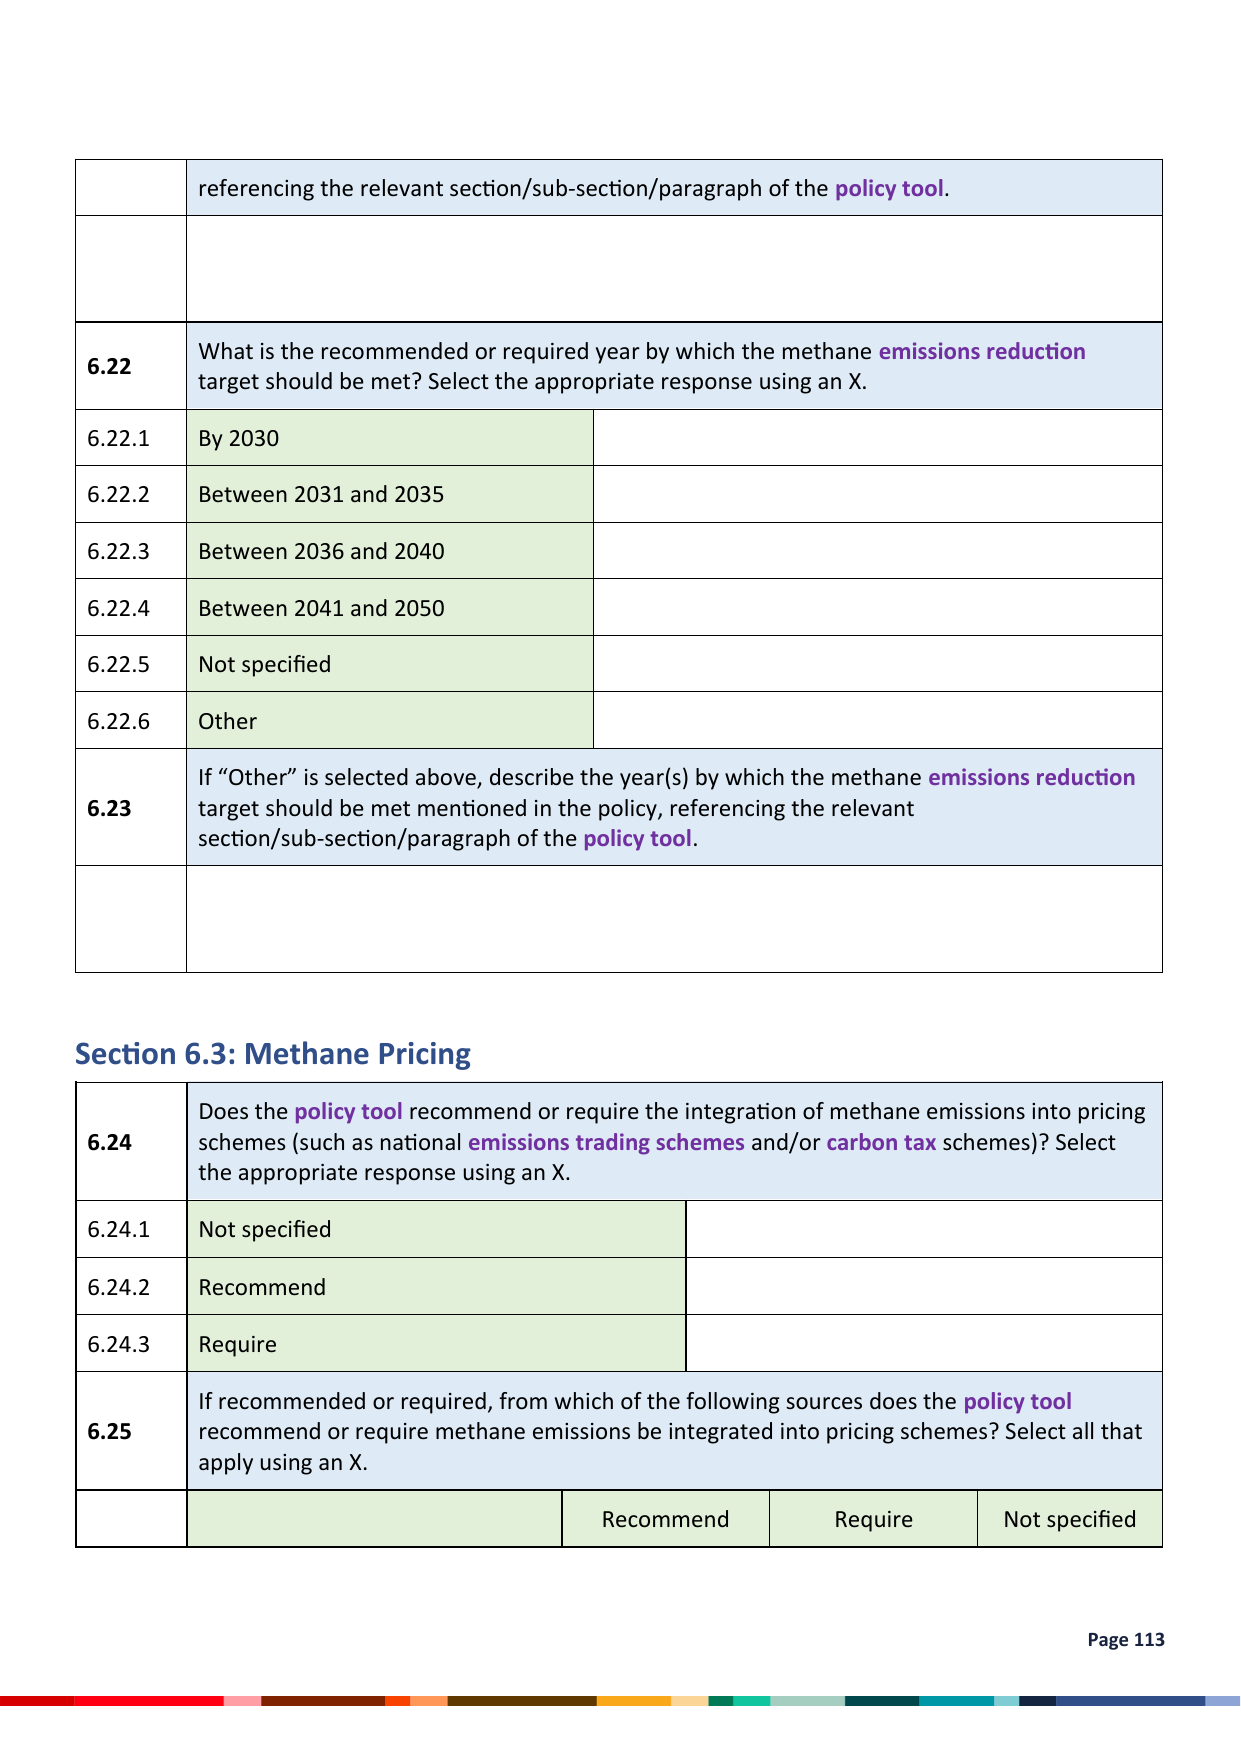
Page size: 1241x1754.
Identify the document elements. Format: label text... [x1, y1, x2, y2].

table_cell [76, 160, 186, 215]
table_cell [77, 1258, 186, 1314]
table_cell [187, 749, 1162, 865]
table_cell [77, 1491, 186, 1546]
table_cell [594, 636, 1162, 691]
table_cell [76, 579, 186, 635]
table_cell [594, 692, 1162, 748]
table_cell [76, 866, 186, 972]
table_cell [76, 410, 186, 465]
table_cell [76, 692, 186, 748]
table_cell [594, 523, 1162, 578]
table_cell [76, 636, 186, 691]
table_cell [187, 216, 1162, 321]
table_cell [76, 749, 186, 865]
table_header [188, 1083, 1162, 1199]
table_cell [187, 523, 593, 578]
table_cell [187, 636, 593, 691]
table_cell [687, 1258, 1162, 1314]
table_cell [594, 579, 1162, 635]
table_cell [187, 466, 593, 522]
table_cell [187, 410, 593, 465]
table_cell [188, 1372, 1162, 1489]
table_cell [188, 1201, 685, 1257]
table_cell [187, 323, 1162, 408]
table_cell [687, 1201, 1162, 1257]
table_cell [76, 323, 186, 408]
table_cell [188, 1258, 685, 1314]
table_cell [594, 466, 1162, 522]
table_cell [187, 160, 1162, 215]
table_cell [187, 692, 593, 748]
picture [0, 1696, 1241, 1706]
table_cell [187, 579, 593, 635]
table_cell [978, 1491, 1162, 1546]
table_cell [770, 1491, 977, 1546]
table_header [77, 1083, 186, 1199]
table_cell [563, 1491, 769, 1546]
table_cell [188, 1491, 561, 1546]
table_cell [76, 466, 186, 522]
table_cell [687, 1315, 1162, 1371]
subtitle Section 6.3: Methane Pricing [75, 1032, 1165, 1073]
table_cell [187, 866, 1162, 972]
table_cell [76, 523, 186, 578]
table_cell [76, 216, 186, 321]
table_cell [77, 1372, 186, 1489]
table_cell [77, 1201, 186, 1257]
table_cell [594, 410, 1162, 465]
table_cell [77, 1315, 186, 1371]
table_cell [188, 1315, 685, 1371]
